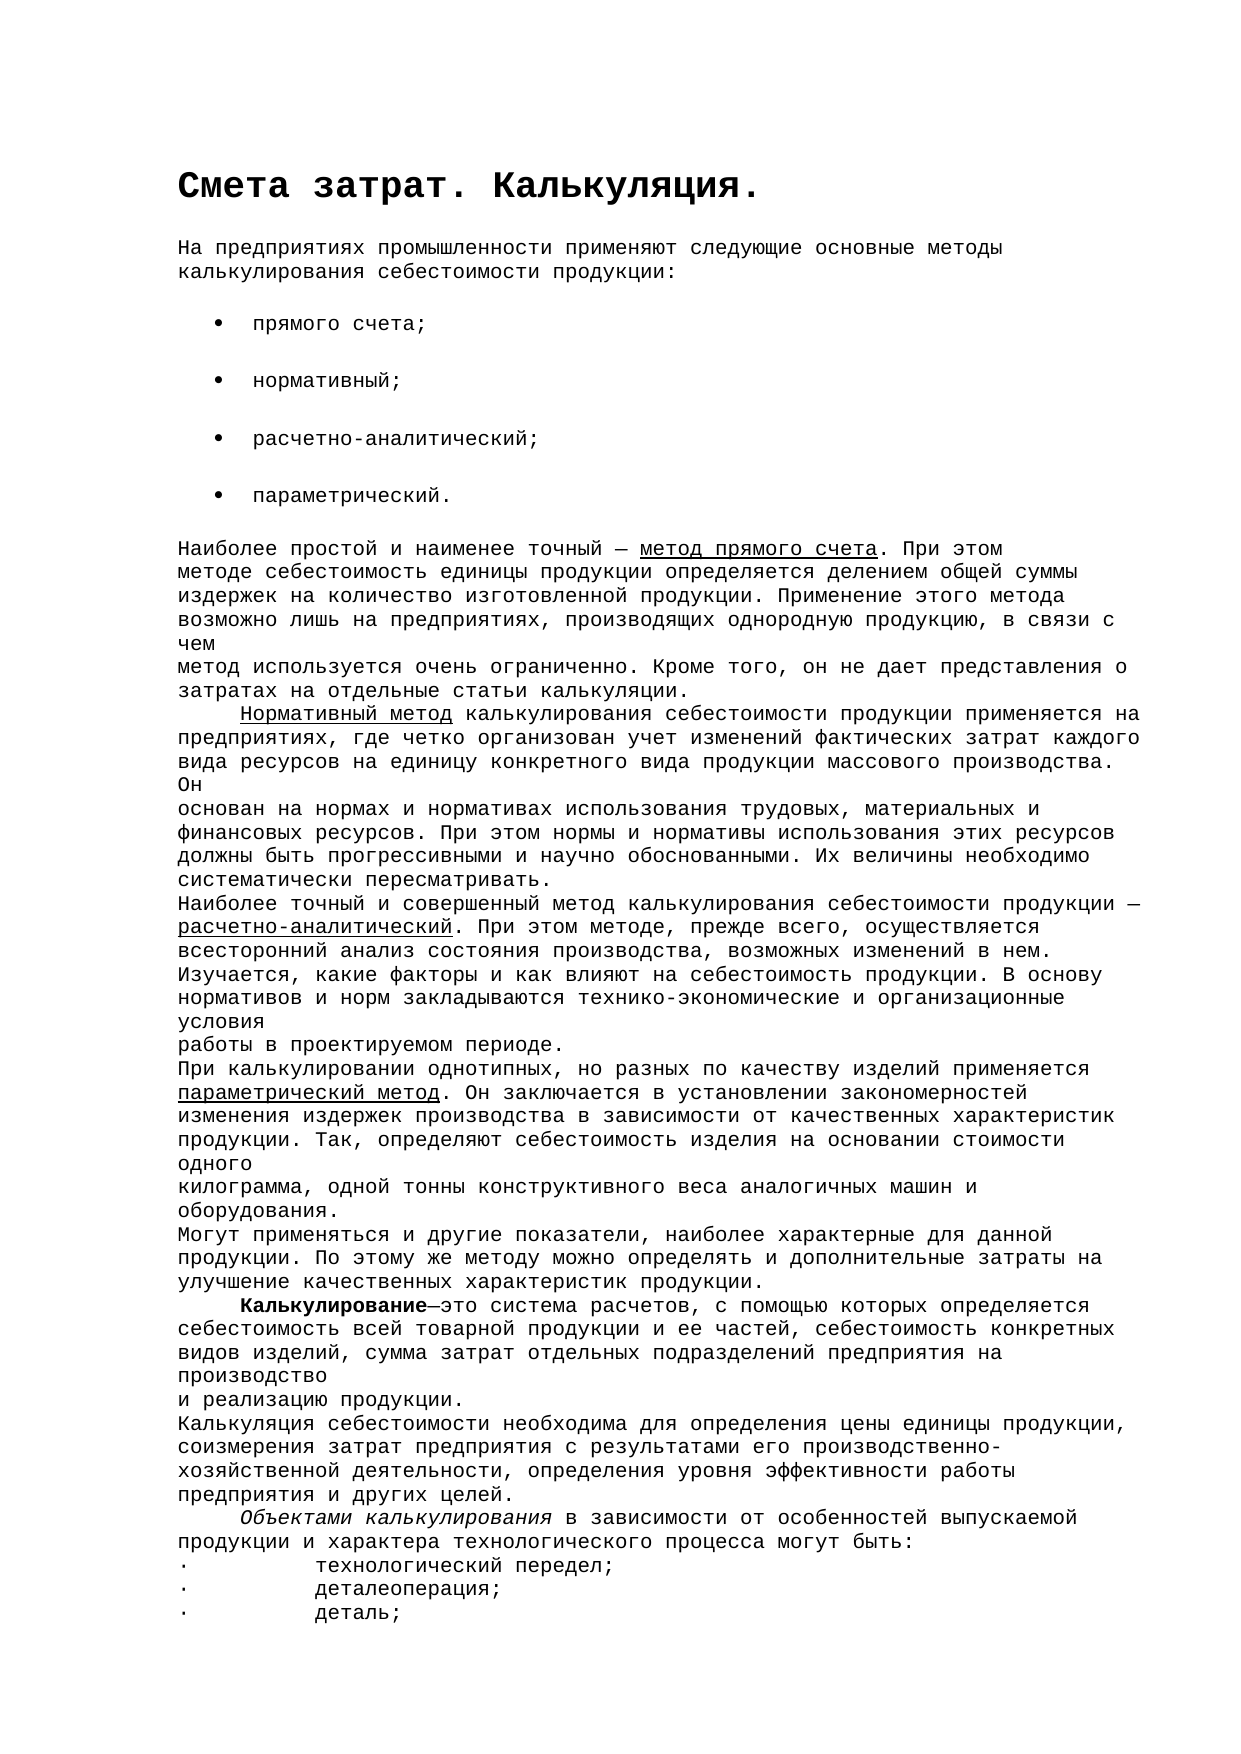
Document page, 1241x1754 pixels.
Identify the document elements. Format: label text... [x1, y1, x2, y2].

text всесторонний анализ состояния производства, возможных изменений в нем. [177, 940, 1152, 963]
text работы в проектируемом периоде. [177, 1034, 1152, 1058]
text Нормативный метод калькулирования себестоимости продукции применяется на [177, 703, 1152, 727]
text · деталеоперация; [177, 1578, 1152, 1602]
text изменения издержек производства в зависимости от качественных характеристик [177, 1105, 1152, 1129]
text нормативов и норм закладываются технико-экономические и организационные условия [177, 987, 1152, 1034]
text соизмерения затрат предприятия с результатами его производственно- [177, 1436, 1152, 1460]
text затратах на отдельные статьи калькуляции. [177, 680, 1152, 703]
text предприятия и других целей. [177, 1484, 1152, 1507]
text возможно лишь на предприятиях, производящих однородную продукцию, в связи с чем [177, 609, 1152, 656]
text систематически пересматривать. [177, 869, 1152, 893]
text методе себестоимость единицы продукции определяется делением общей суммы [177, 562, 1152, 585]
text расчетно-аналитический. При этом методе, прежде всего, осуществляется [177, 916, 1152, 940]
text килограмма, одной тонны конструктивного веса аналогичных машин и оборудования. [177, 1176, 1152, 1224]
text Калькуляция себестоимости необходима для определения цены единицы продукции, [177, 1413, 1152, 1436]
text · технологический передел; [177, 1555, 1152, 1578]
text должны быть прогрессивными и научно обоснованными. Их величины необходимо [177, 845, 1152, 869]
text видов изделий, сумма затрат отдельных подразделений предприятия на производство [177, 1342, 1152, 1389]
text Изучается, какие факторы и как влияют на себестоимость продукции. В основу [177, 963, 1152, 987]
text Объектами калькулирования в зависимости от особенностей выпускаемой [177, 1507, 1152, 1531]
text основан на нормах и нормативах использования трудовых, материальных и [177, 798, 1152, 822]
text продукции. По этому же методу можно определять и дополнительные затраты на [177, 1247, 1152, 1271]
subtitle Смета затрат. Калькуляция. [177, 166, 1152, 208]
text Наиболее простой и наименее точный — метод прямого счета. При этом [177, 538, 1152, 562]
text На предприятиях промышленности применяют следующие основные методы [177, 237, 1152, 261]
text параметрический метод. Он заключается в установлении закономерностей [177, 1082, 1152, 1105]
text себестоимость всей товарной продукции и ее частей, себестоимость конкретных [177, 1318, 1152, 1342]
text Наиболее точный и совершенный метод калькулирования себестоимости продукции — [177, 893, 1152, 916]
text метод используется очень ограниченно. Кроме того, он не дает представления о [177, 656, 1152, 680]
text вида ресурсов на единицу конкретного вида продукции массового производства. Он [177, 751, 1152, 798]
text Могут применяться и другие показатели, наиболее характерные для данной [177, 1224, 1152, 1247]
text издержек на количество изготовленной продукции. Применение этого метода [177, 585, 1152, 609]
text продукции. Так, определяют себестоимость изделия на основании стоимости одного [177, 1129, 1152, 1176]
list нормативный; [215, 371, 1152, 394]
text Калькулирование—это система расчетов, с помощью которых определяется [177, 1294, 1152, 1318]
text финансовых ресурсов. При этом нормы и нормативы использования этих ресурсов [177, 822, 1152, 845]
text продукции и характера технологического процесса могут быть: [177, 1531, 1152, 1555]
text улучшение качественных характеристик продукции. [177, 1271, 1152, 1294]
text · деталь; [177, 1602, 1152, 1626]
text и реализацию продукции. [177, 1389, 1152, 1413]
list прямого счета; [215, 313, 1152, 337]
text предприятиях, где четко организован учет изменений фактических затрат каждого [177, 727, 1152, 751]
list расчетно-аналитический; [215, 428, 1152, 452]
list параметрический. [215, 486, 1152, 509]
text калькулирования себестоимости продукции: [177, 261, 1152, 284]
text При калькулировании однотипных, но разных по качеству изделий применяется [177, 1058, 1152, 1082]
text хозяйственной деятельности, определения уровня эффективности работы [177, 1460, 1152, 1484]
